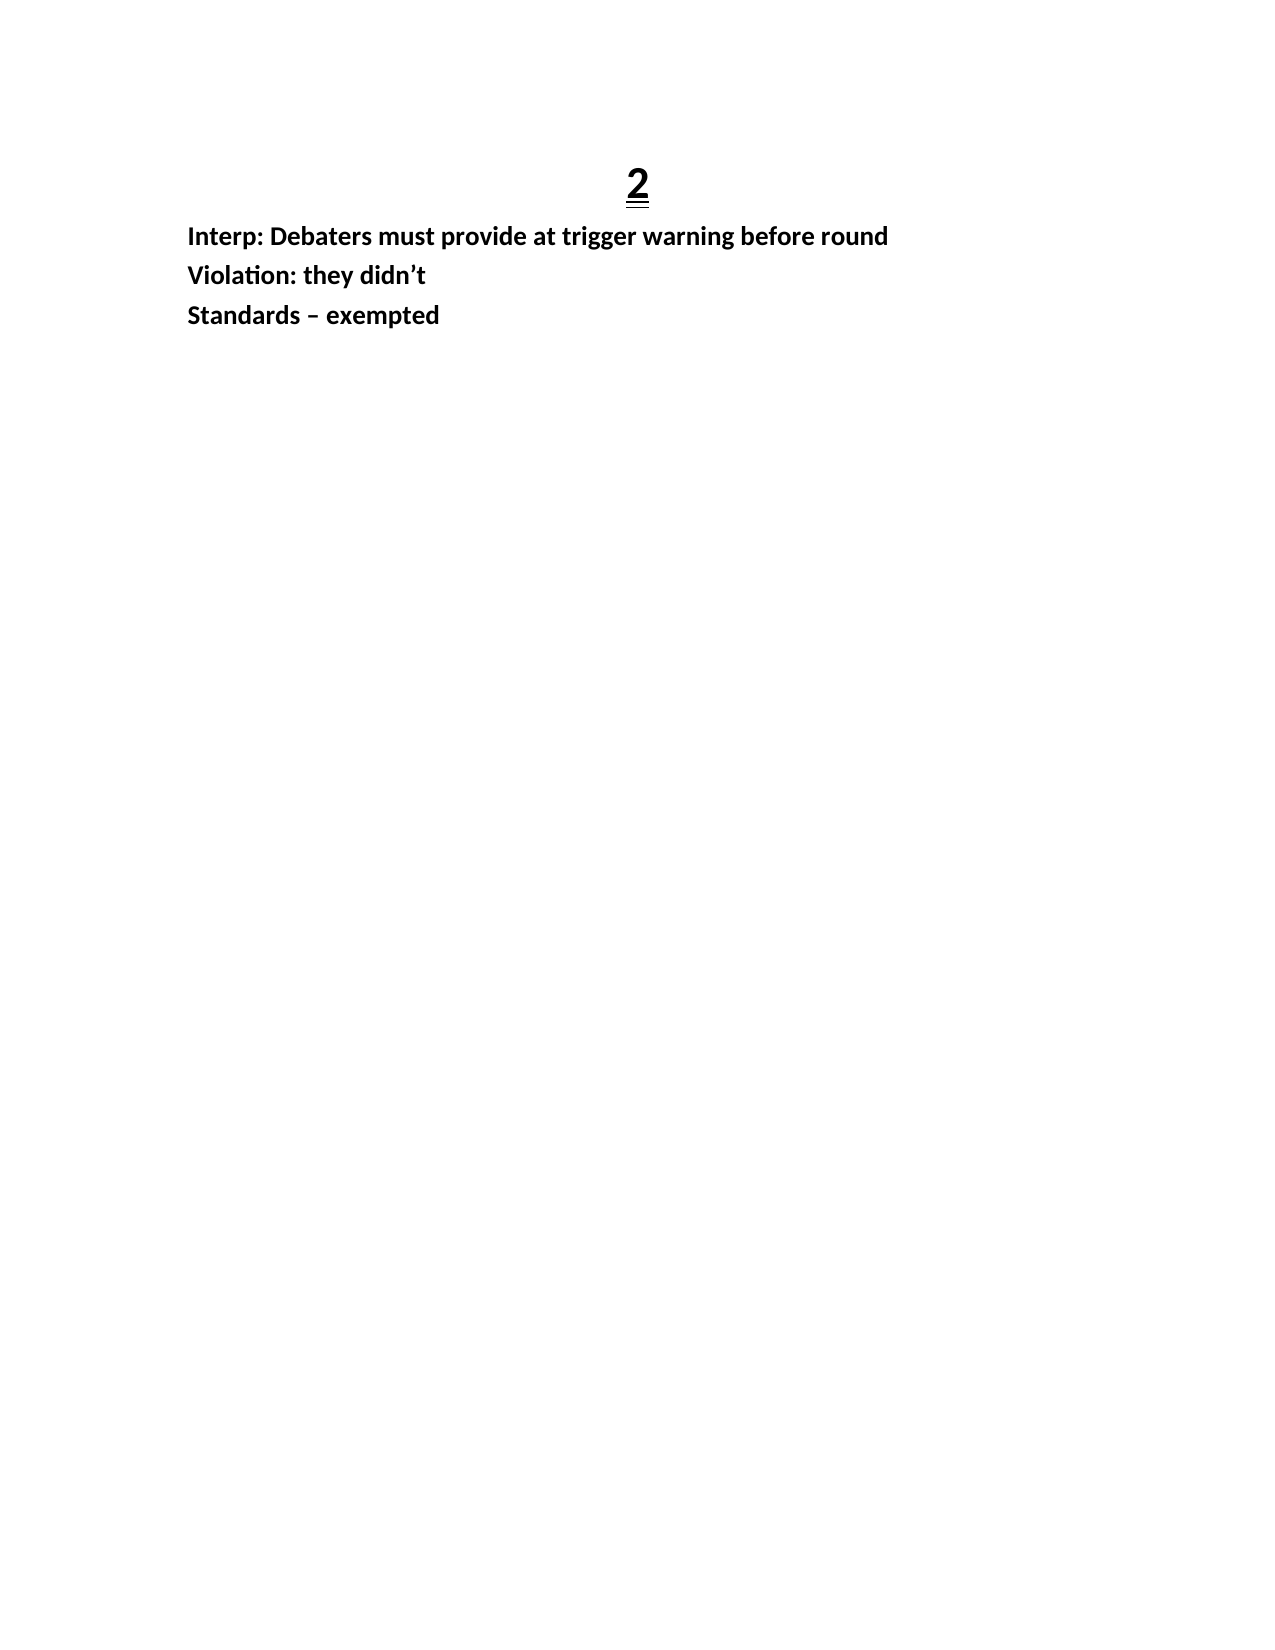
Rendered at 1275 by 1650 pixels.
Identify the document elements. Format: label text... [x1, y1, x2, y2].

subtitle Interp: Debaters must provide at trigger warning before round [187, 219, 1087, 252]
subtitle Standards – exempted [187, 298, 1087, 331]
subtitle Violation: they didn’t [187, 258, 1087, 291]
subtitle 2 [187, 154, 1087, 210]
